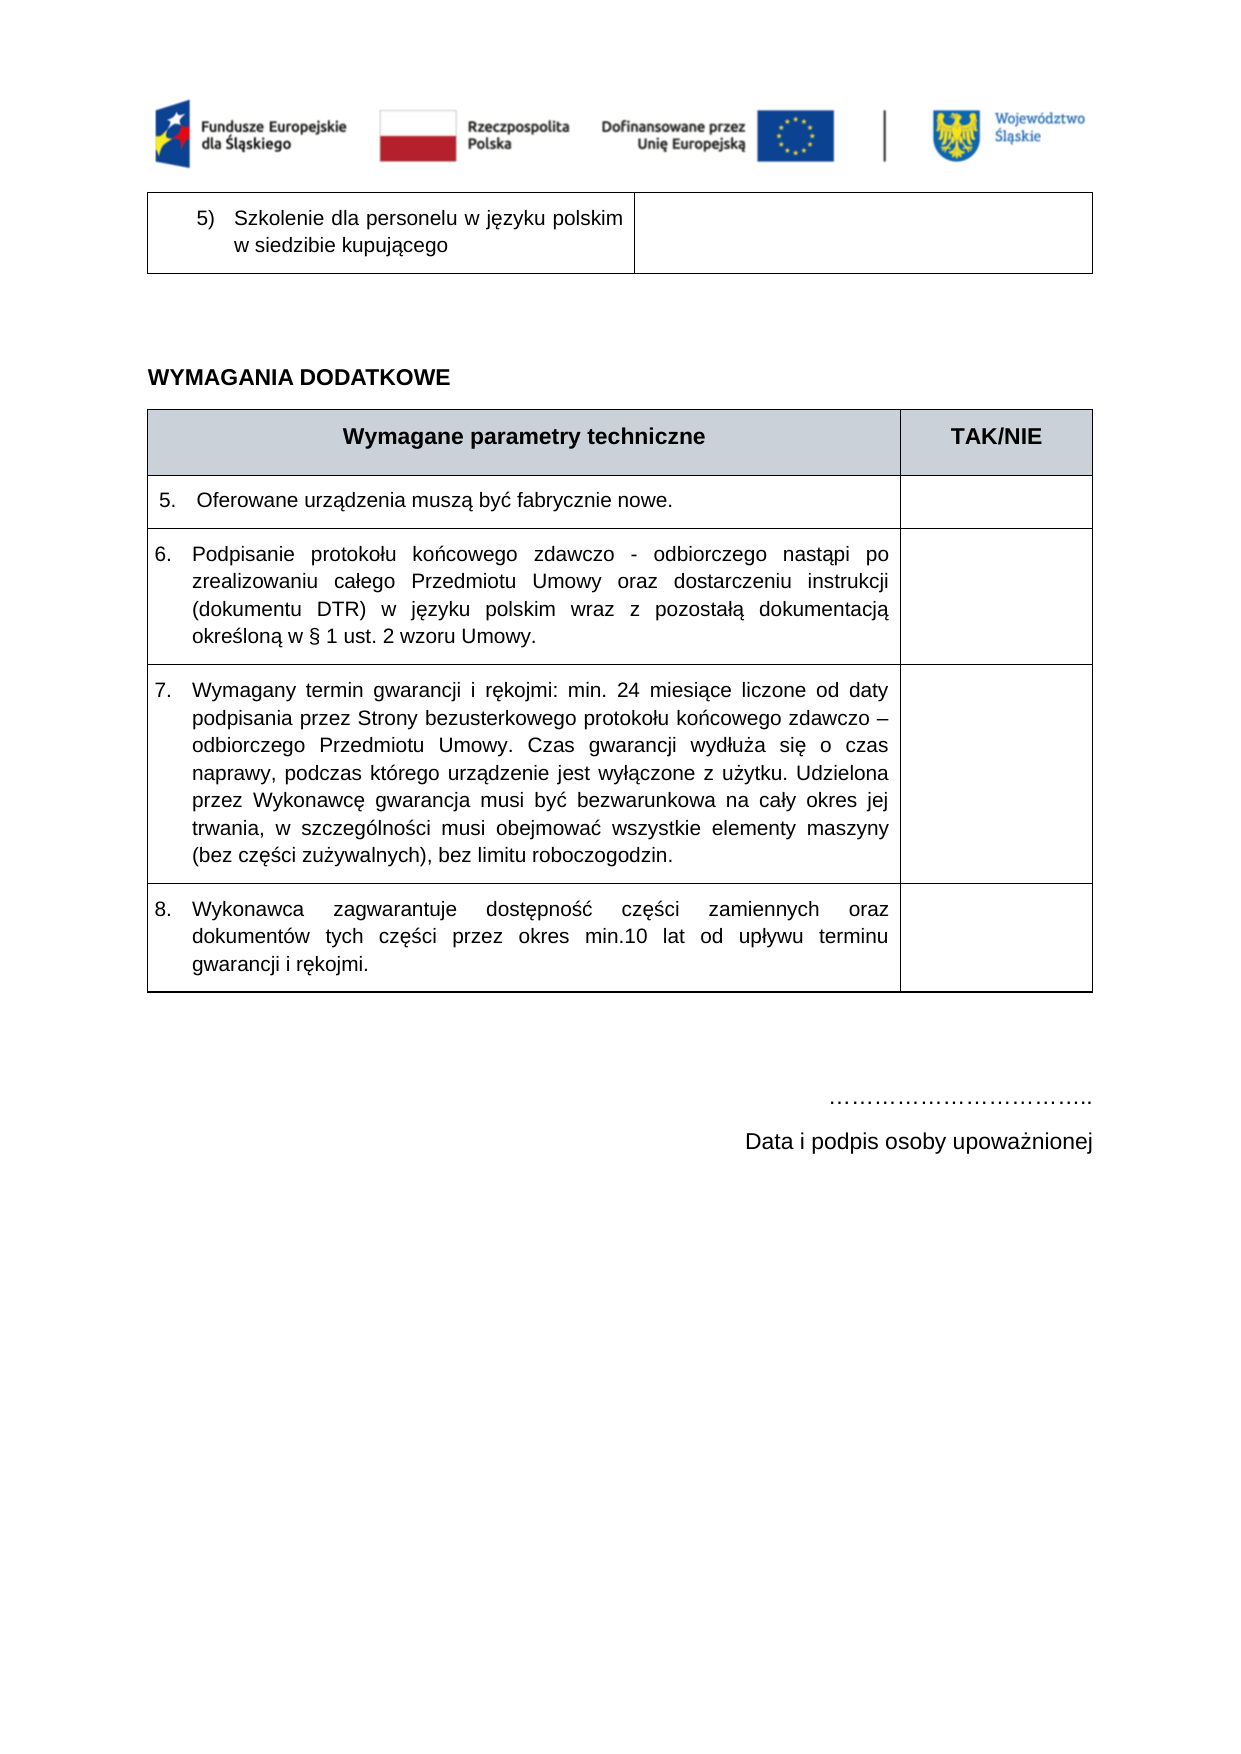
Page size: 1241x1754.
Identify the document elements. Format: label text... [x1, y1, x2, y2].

text …………………………….. [590, 1083, 1093, 1109]
table_cell Wymagany termin gwarancji i rękojmi: min. 24 miesiące liczone od daty podpisania przez Strony bezusterkowego protokołu końcowego zdawczo – odbiorczego Przedmiotu Umowy. Czas gwarancji wydłuża się o czas naprawy, podczas którego urządzenie jest wyłączone z użytku. Udzielona przez Wykonawcę gwarancja musi być bezwarunkowa na cały okres jej trwania, w szczególności musi obejmować wszystkie elementy maszyny (bez części zużywalnych), bez limitu roboczogodzin. [148, 665, 900, 883]
table_cell Szkolenie dla personelu w języku polskim w siedzibie kupującego [148, 193, 634, 273]
table_cell [901, 529, 1092, 664]
text WYMAGANIA DODATKOWE [148, 364, 1093, 390]
table_cell Oferowane urządzenia muszą być fabrycznie nowe. [148, 476, 900, 528]
table_cell [901, 665, 1092, 883]
table_header TAK/NIE [901, 410, 1092, 475]
text Data i podpis osoby upoważnionej [590, 1128, 1093, 1154]
picture [147, 73, 1092, 192]
table_cell [901, 884, 1092, 991]
table_cell Podpisanie protokołu końcowego zdawczo - odbiorczego nastąpi po zrealizowaniu całego Przedmiotu Umowy oraz dostarczeniu instrukcji (dokumentu DTR) w języku polskim wraz z pozostałą dokumentacją określoną w § 1 ust. 2 wzoru Umowy. [148, 529, 900, 664]
table_header Wymagane parametry techniczne [148, 410, 900, 475]
table_cell Wykonawca zagwarantuje dostępność części zamiennych oraz dokumentów tych części przez okres min.10 lat od upływu terminu gwarancji i rękojmi. [148, 884, 900, 991]
table_cell [635, 193, 1092, 273]
table_cell [901, 476, 1092, 528]
